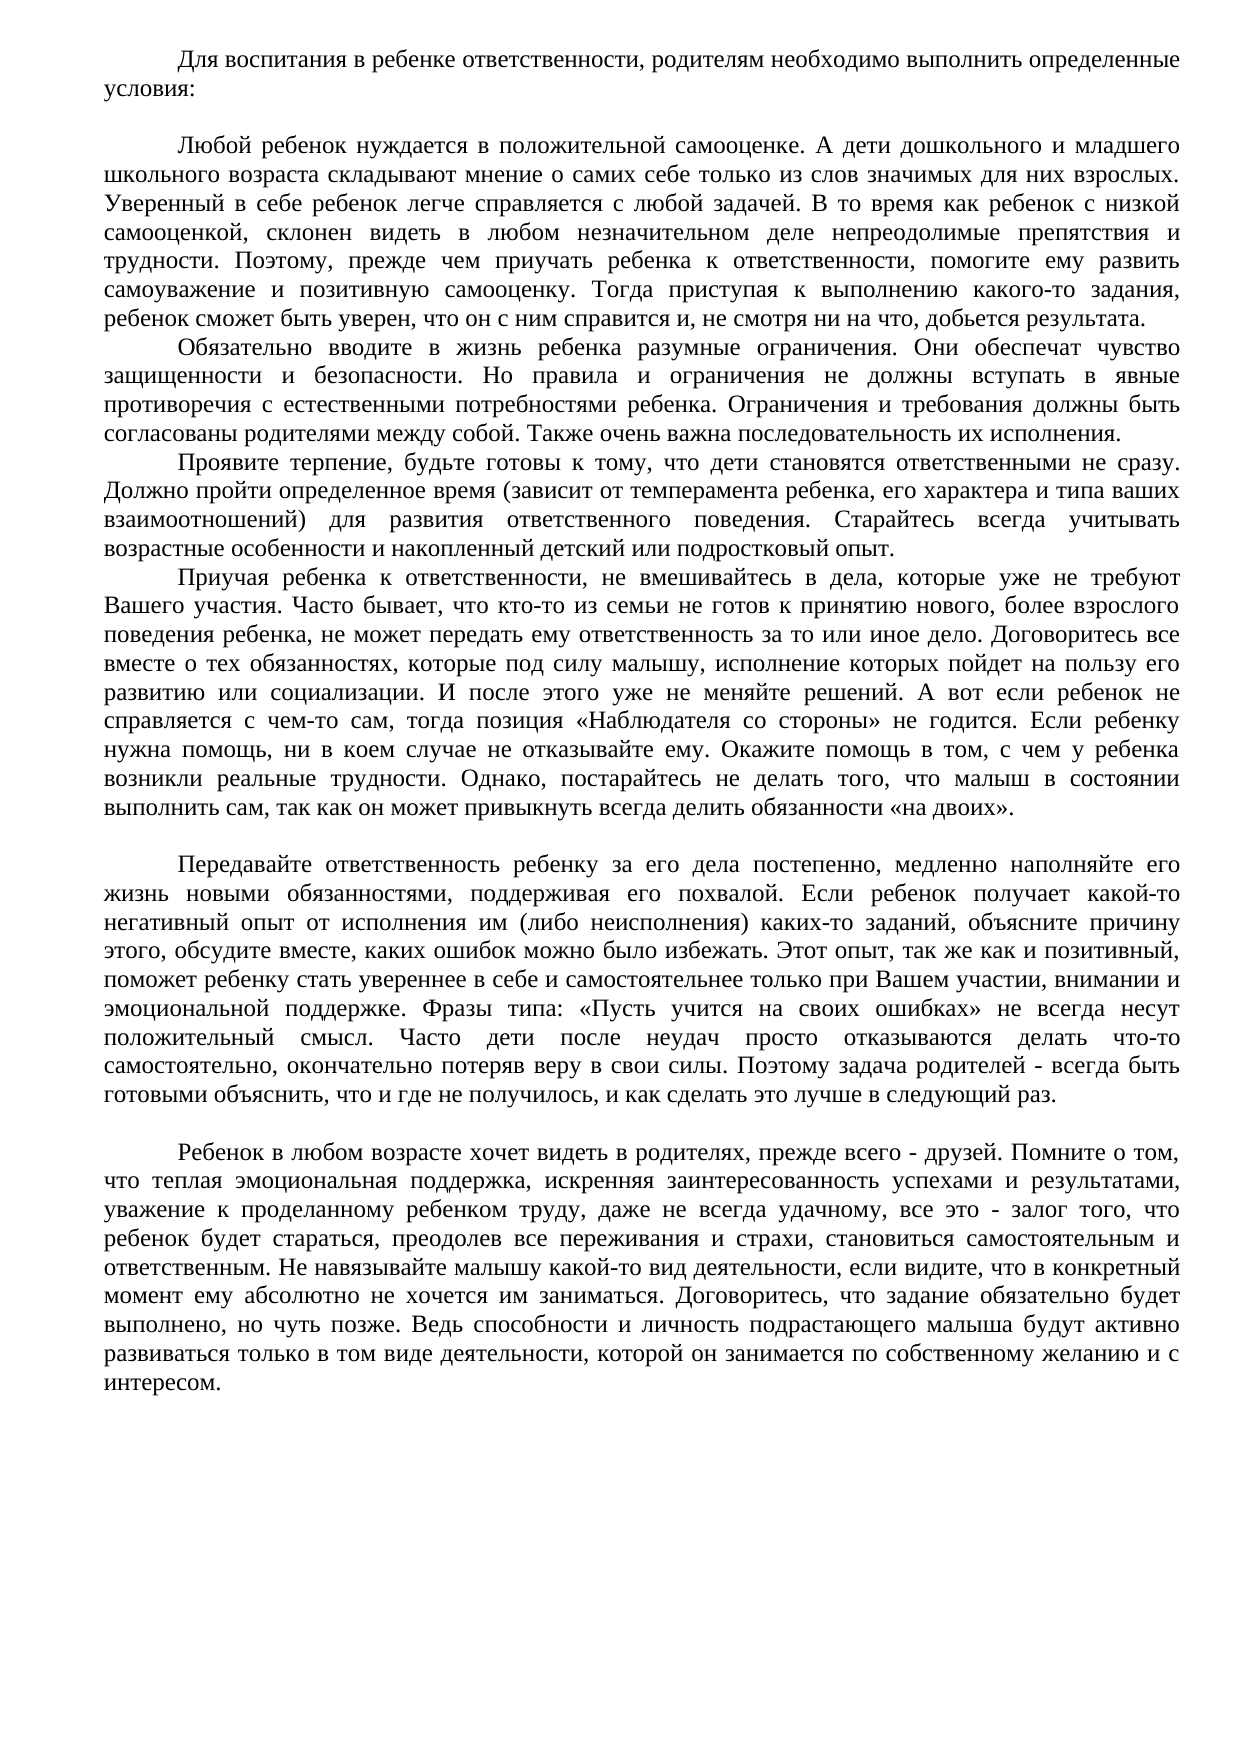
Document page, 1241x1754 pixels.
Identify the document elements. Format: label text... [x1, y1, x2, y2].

text Проявите терпение, будьте готовы к тому, что дети становятся ответственными не сразу. Должно пройти определенное время (зависит от темперамента ребенка, его характера и типа ваших взаимоотношений) для развития ответственного поведения. Старайтесь всегда учитывать возрастные особенности и накопленный детский или подростковый опыт. [103, 447, 1181, 562]
text Обязательно вводите в жизнь ребенка разумные ограничения. Они обеспечат чувство защищенности и безопасности. Но правила и ограничения не должны вступать в явные противоречия с естественными потребностями ребенка. Ограничения и требования должны быть согласованы родителями между собой. Также очень важна последовательность их исполнения. [103, 332, 1181, 447]
text Ребенок в любом возрасте хочет видеть в родителях, прежде всего - друзей. Помните о том, что теплая эмоциональная поддержка, искренняя заинтересованность успехами и результатами, уважение к проделанному ребенком труду, даже не всегда удачному, все это - залог того, что ребенок будет стараться, преодолев все переживания и страхи, становиться самостоятельным и ответственным. Не навязывайте малышу какой-то вид деятельности, если видите, что в конкретный момент ему абсолютно не хочется им заниматься. Договоритесь, что задание обязательно будет выполнено, но чуть позже. Ведь способности и личность подрастающего малыша будут активно развиваться только в том виде деятельности, которой он занимается по собственному желанию и с интересом. [103, 1137, 1181, 1396]
text Для воспитания в ребенке ответственности, родителям необходимо выполнить определенные условия: [103, 44, 1181, 102]
text Приучая ребенка к ответственности, не вмешивайтесь в дела, которые уже не требуют Вашего участия. Часто бывает, что кто-то из семьи не готов к принятию нового, более взрослого поведения ребенка, не может передать ему ответственность за то или иное дело. Договоритесь все вместе о тех обязанностях, которые под силу малышу, исполнение которых пойдет на пользу его развитию или социализации. И после этого уже не меняйте решений. А вот если ребенок не справляется с чем-то сам, тогда позиция «Наблюдателя со стороны» не годится. Если ребенку нужна помощь, ни в коем случае не отказывайте ему. Окажите помощь в том, с чем у ребенка возникли реальные трудности. Однако, постарайтесь не делать того, что малыш в состоянии выполнить сам, так как он может привыкнуть всегда делить обязанности «на двоих». [103, 562, 1181, 821]
text Передавайте ответственность ребенку за его дела постепенно, медленно наполняйте его жизнь новыми обязанностями, поддерживая его похвалой. Если ребенок получает какой-то негативный опыт от исполнения им (либо неисполнения) каких-то заданий, объясните причину этого, обсудите вместе, каких ошибок можно было избежать. Этот опыт, так же как и позитивный, поможет ребенку стать увереннее в себе и самостоятельнее только при Вашем участии, внимании и эмоциональной поддержке. Фразы типа: «Пусть учится на своих ошибках» не всегда несут положительный смысл. Часто дети после неудач просто отказываются делать что-то самостоятельно, окончательно потеряв веру в свои силы. Поэтому задача родителей - всегда быть готовыми объяснить, что и где не получилось, и как сделать это лучше в следующий раз. [103, 849, 1181, 1108]
text Любой ребенок нуждается в положительной самооценке. А дети дошкольного и младшего школьного возраста складывают мнение о самих себе только из слов значимых для них взрослых. Уверенный в себе ребенок легче справляется с любой задачей. В то время как ребенок с низкой самооценкой, склонен видеть в любом незначительном деле непреодолимые препятствия и трудности. Поэтому, прежде чем приучать ребенка к ответственности, помогите ему развить самоуважение и позитивную самооценку. Тогда приступая к выполнению какого-то задания, ребенок сможет быть уверен, что он с ним справится и, не смотря ни на что, добьется результата. [103, 131, 1181, 332]
